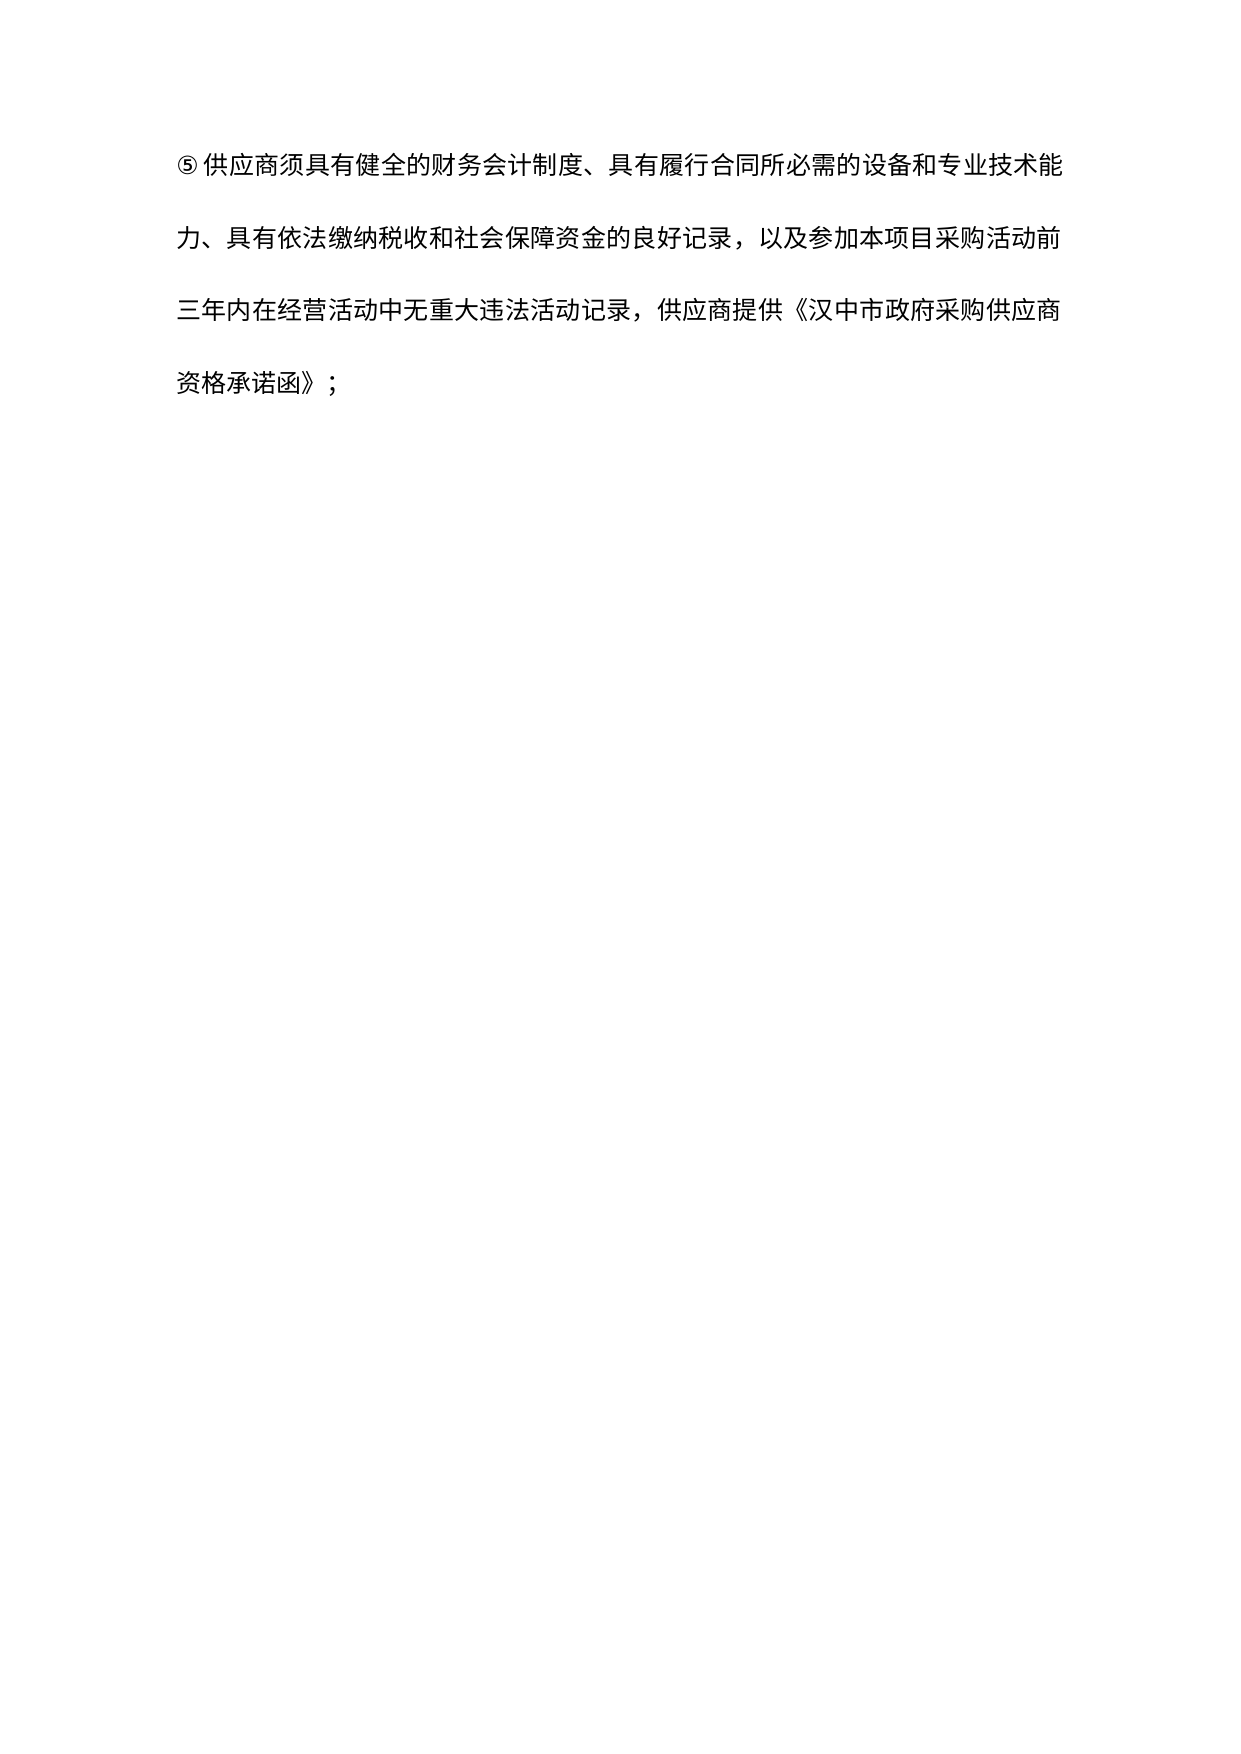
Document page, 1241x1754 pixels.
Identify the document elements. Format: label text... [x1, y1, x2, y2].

text ⑤供应商须具有健全的财务会计制度、具有履行合同所必需的设备和专业技术能力、具有依法缴纳税收和社会保障资金的良好记录，以及参加本项目采购活动前三年内在经营活动中无重大违法活动记录，供应商提供《汉中市政府采购供应商资格承诺函》； [176, 146, 1064, 399]
